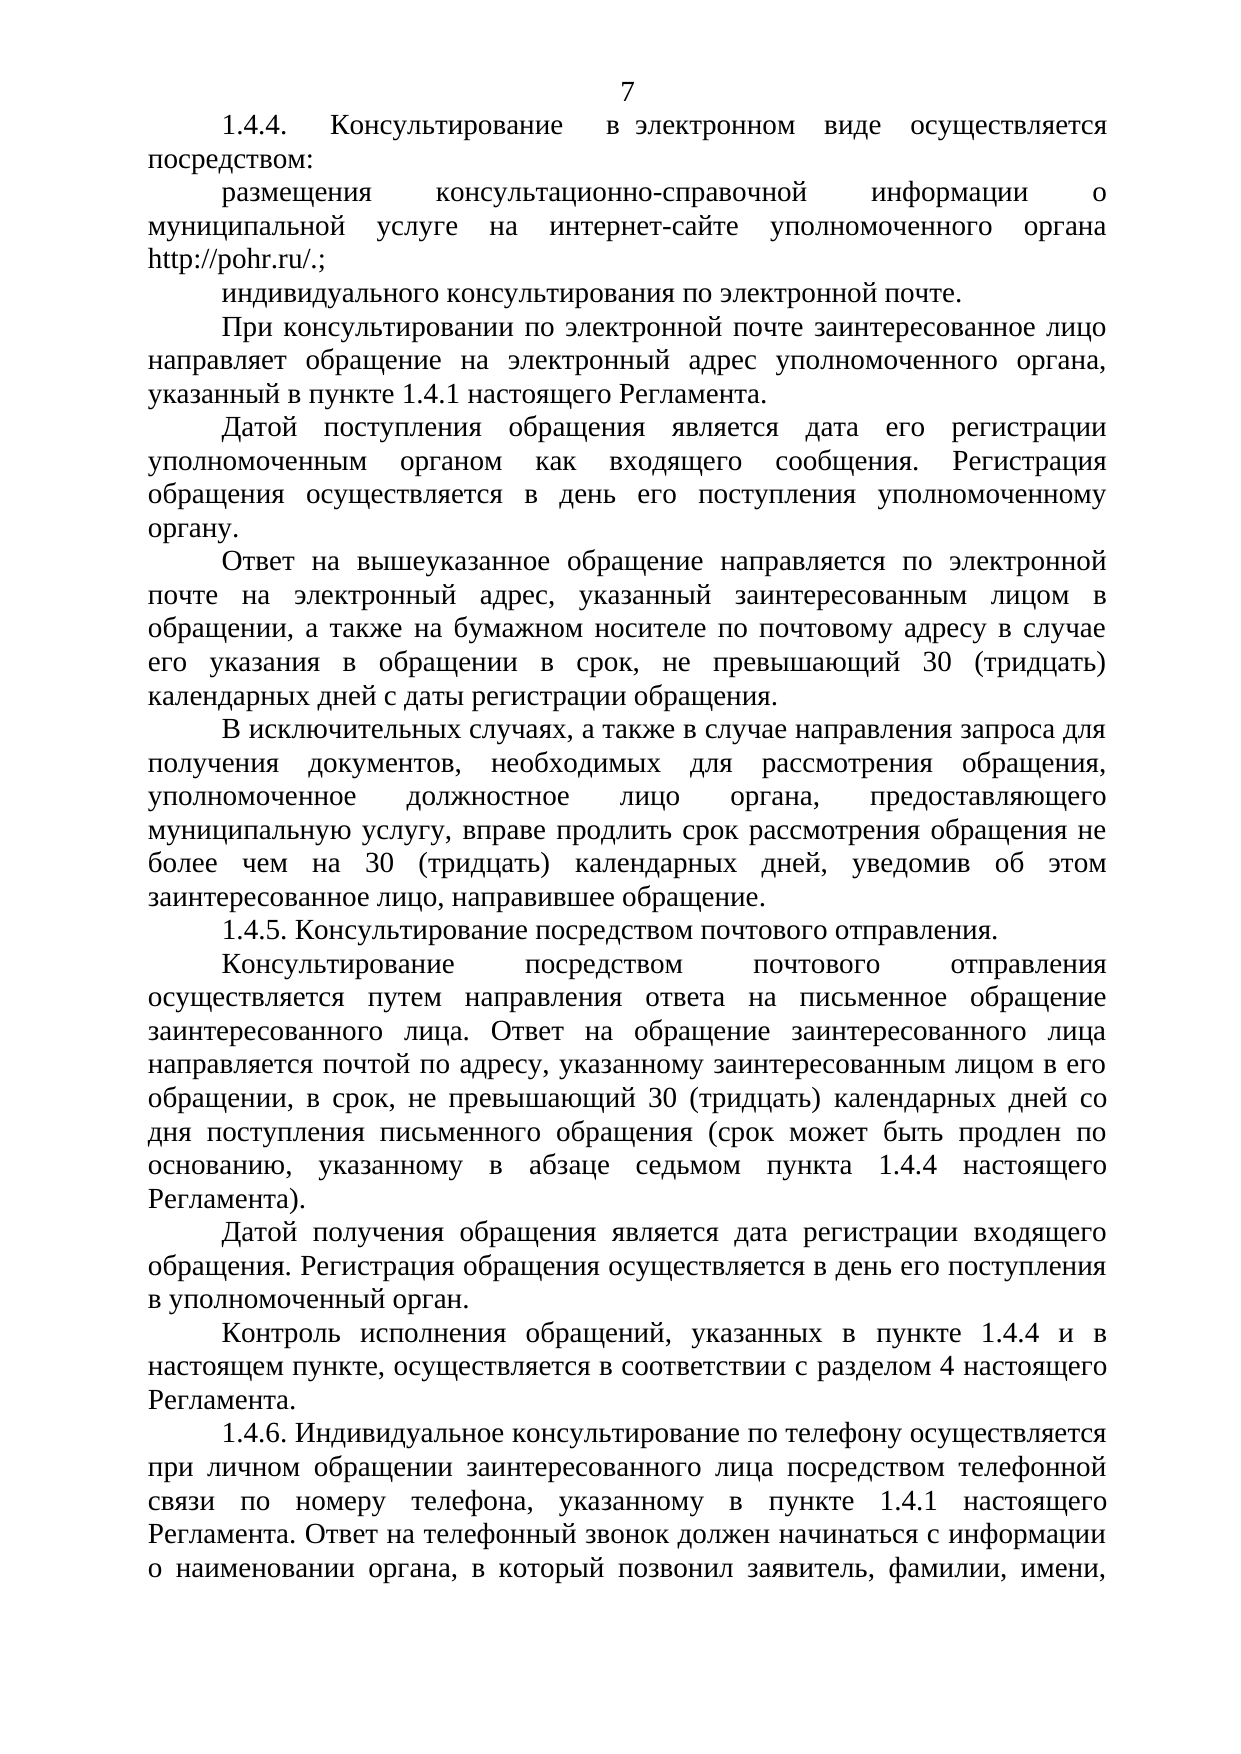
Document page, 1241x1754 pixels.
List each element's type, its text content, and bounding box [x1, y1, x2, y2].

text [148, 1416, 1107, 1583]
text Контроль исполнения обращений, указанных в пункте 1.4.4 и в настоящем пункте, осуществляется в соответствии с разделом 4 настоящего Регламента. [148, 1315, 1107, 1416]
text Датой поступления обращения является дата его регистрации уполномоченным органом как входящего сообщения. Регистрация обращения осуществляется в день его поступления уполномоченному органу. [148, 409, 1107, 543]
text Консультирование посредством почтового отправления осуществляется путем направления ответа на письменное обращение заинтересованного лица. Ответ на обращение заинтересованного лица направляется почтой по адресу, указанному заинтересованным лицом в его обращении, в срок, не превышающий 30 (тридцать) календарных дней со дня поступления письменного обращения (срок может быть продлен по основанию, указанному в абзаце седьмом пункта 1.4.4 настоящего Регламента). [148, 946, 1107, 1214]
text Датой получения обращения является дата регистрации входящего обращения. Регистрация обращения осуществляется в день его поступления в уполномоченный орган. [148, 1214, 1107, 1315]
text Ответ на вышеуказанное обращение направляется по электронной почте на электронный адрес, указанный заинтересованным лицом в обращении, а также на бумажном носителе по почтовому адресу в случае его указания в обращении в срок, не превышающий 30 (тридцать) календарных дней с даты регистрации обращения. [148, 543, 1107, 711]
text При консультировании по электронной почте заинтересованное лицо направляет обращение на электронный адрес уполномоченного органа, указанный в пункте 1.4.1 настоящего Регламента. [148, 309, 1107, 409]
text 1.4.5. Консультирование посредством почтового отправления. [148, 912, 1107, 946]
text 1.4.4. Консультирование в электронном виде осуществляется посредством: [148, 107, 1107, 174]
text индивидуального консультирования по электронной почте. [148, 275, 1107, 309]
text В исключительных случаях, а также в случае направления запроса для получения документов, необходимых для рассмотрения обращения, уполномоченное должностное лицо органа, предоставляющего муниципальную услугу, вправе продлить срок рассмотрения обращения не более чем на 30 (тридцать) календарных дней, уведомив об этом заинтересованное лицо, направившее обращение. [148, 711, 1107, 912]
text размещения консультационно-справочной информации о муниципальной услуге на интернет-сайте уполномоченного органа http://pohr.ru/.; [148, 174, 1107, 275]
